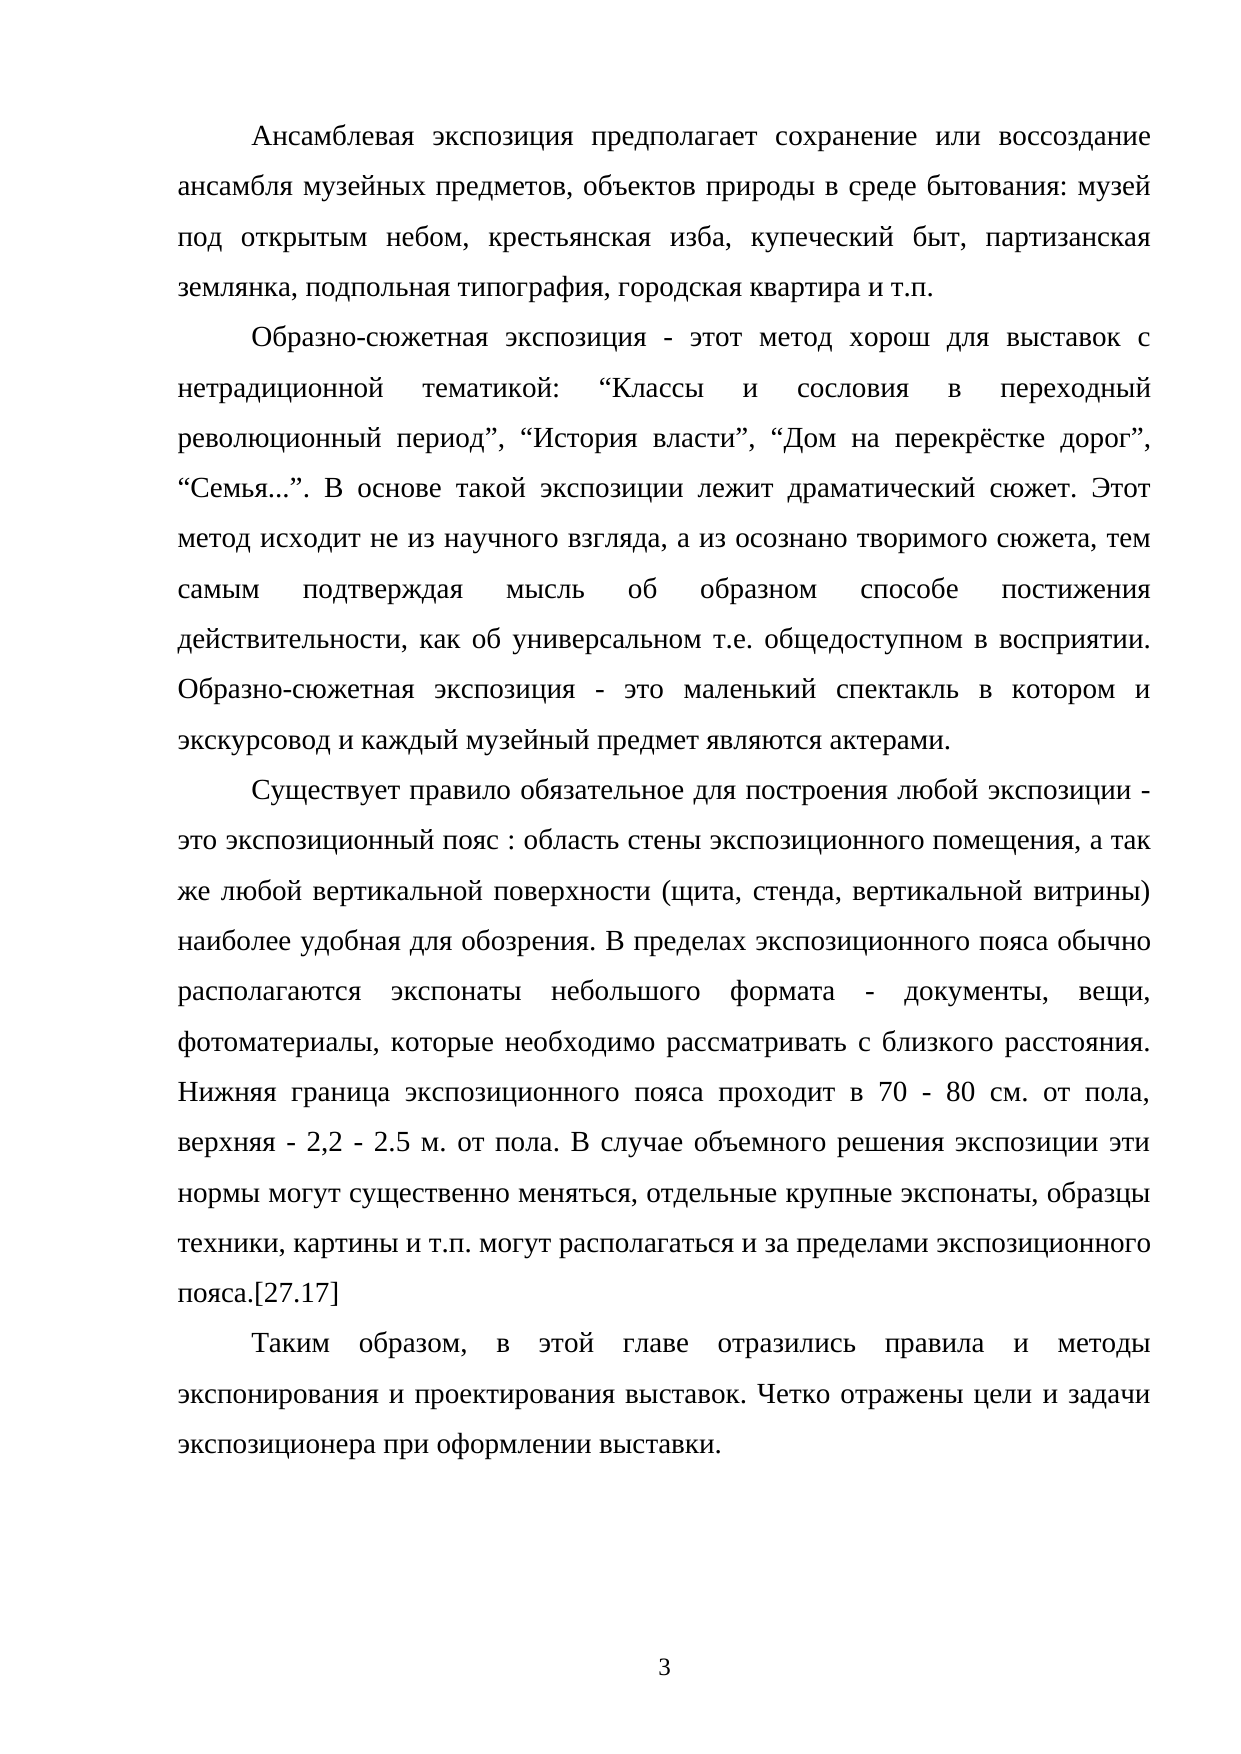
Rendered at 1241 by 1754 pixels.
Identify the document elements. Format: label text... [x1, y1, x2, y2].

text Существует правило обязательное для построения любой экспозиции - это экспозиционный пояс : область стены экспозиционного помещения, а так же любой вертикальной поверхности (щита, стенда, вертикальной витрины) наиболее удобная для обозрения. В пределах экспозиционного пояса обычно располагаются экспонаты небольшого формата - документы, вещи, фотоматериалы, которые необходимо рассматривать с близкого расстояния. Нижняя граница экспозиционного пояса проходит в 70 - . от пола, верхняя - 2,2 - . от пола. В случае объемного решения экспозиции эти нормы могут существенно меняться, отдельные крупные экспонаты, образцы техники, картины и т.п. могут располагаться и за пределами экспозиционного пояса.[27.17] [177, 772, 1152, 1309]
text Образно-сюжетная экспозиция - этот метод хорош для выставок с нетрадиционной тематикой: “Классы и сословия в переходный революционный период”, “История власти”, “Дом на перекрёстке дорог”, “Семья...”. В основе такой экспозиции лежит драматический сюжет. Этот метод исходит не из научного взгляда, а из осознано творимого сюжета, тем самым подтверждая мысль об образном способе постижения действительности, как об универсальном т.е. общедоступном в восприятии. Образно-сюжетная экспозиция - это маленький спектакль в котором и экскурсовод и каждый музейный предмет являются актерами. [177, 319, 1152, 755]
text Ансамблевая экспозиция предполагает сохранение или воссоздание ансамбля музейных предметов, объектов природы в среде бытования: музей под открытым небом, крестьянская изба, купеческий быт, партизанская землянка, подпольная типография, городская квартира и т.п. [177, 118, 1152, 303]
text Таким образом, в этой главе отразились правила и методы экспонирования и проектирования выставок. Четко отражены цели и задачи экспозиционера при оформлении выставки. [177, 1326, 1152, 1460]
